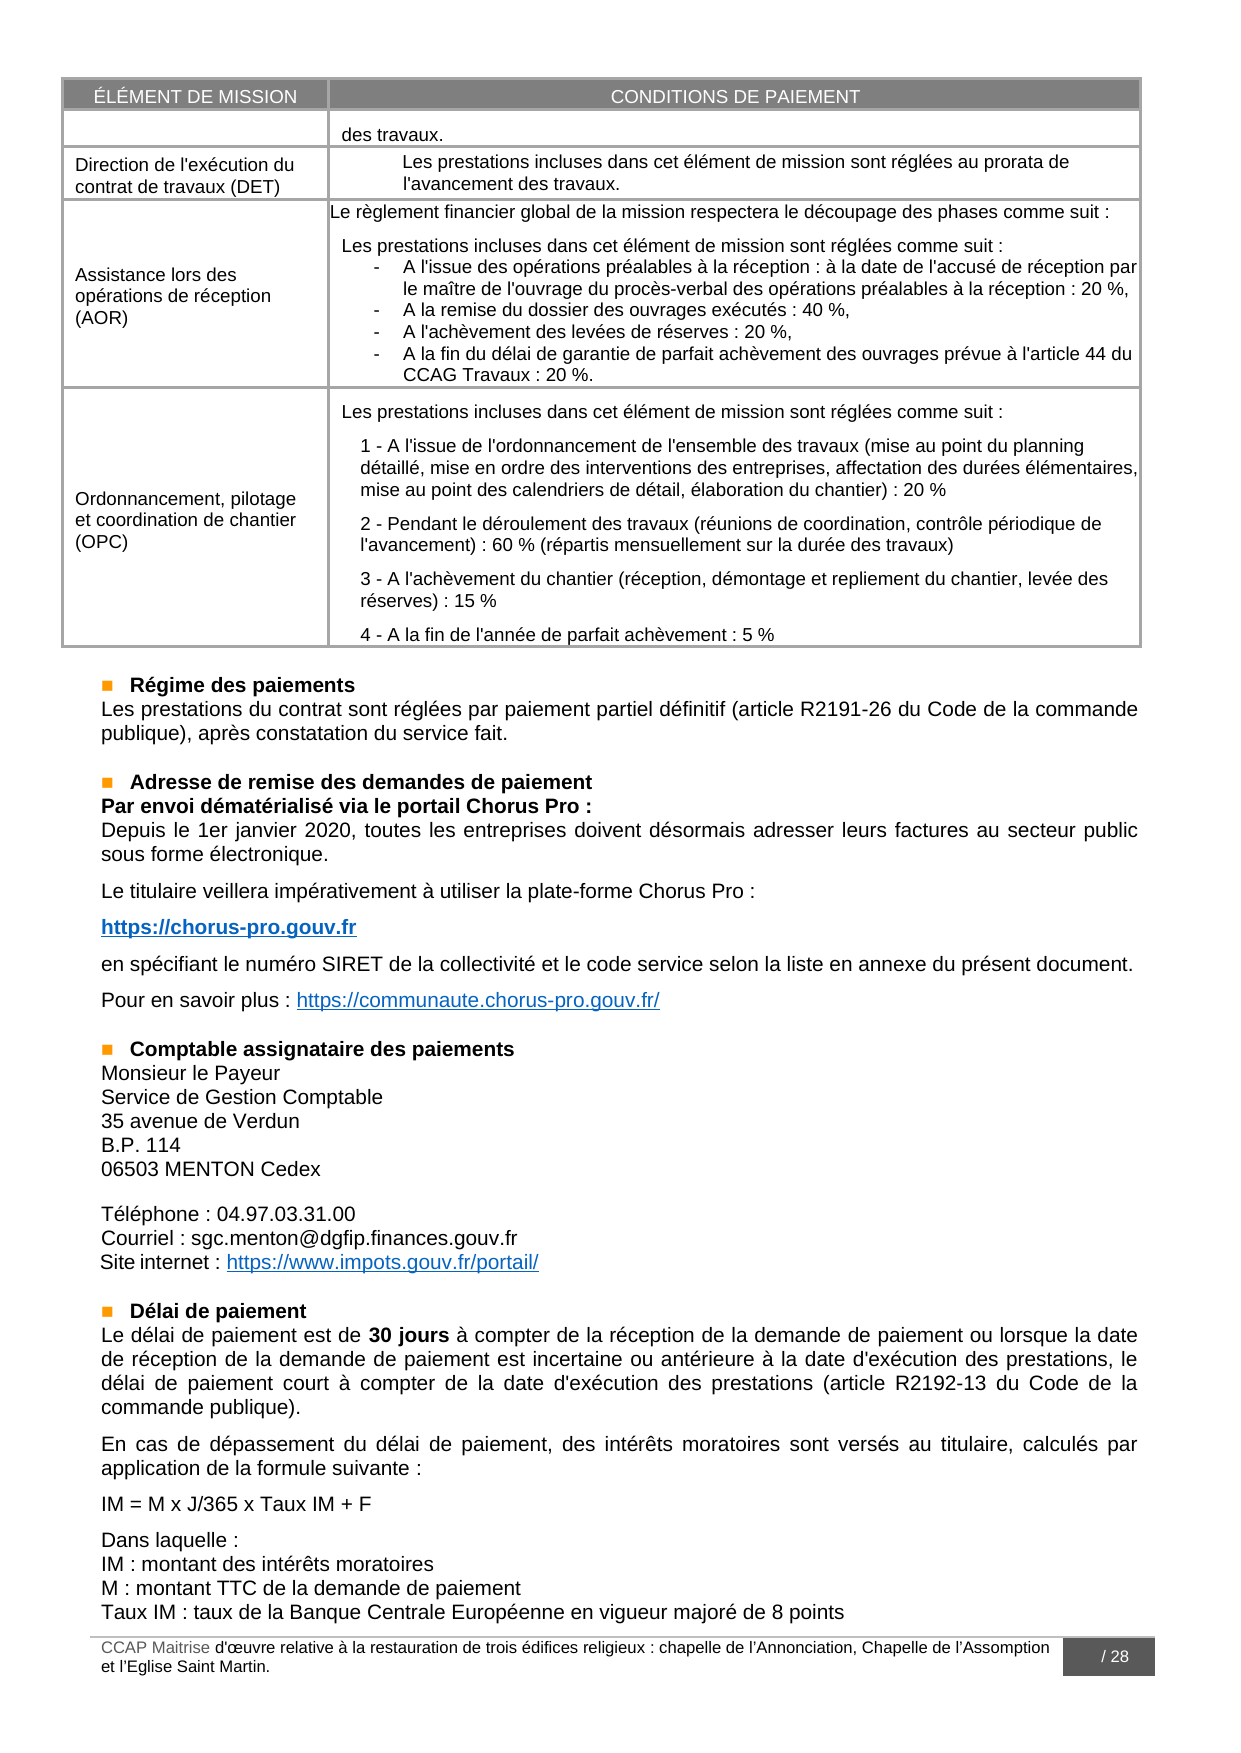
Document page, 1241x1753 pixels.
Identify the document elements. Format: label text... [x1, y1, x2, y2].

table_header CONDITIONS DE PAIEMENT [330, 80, 1139, 108]
table_header ÉLÉMENT DE MISSION [64, 80, 327, 108]
table_cell Le règlement financier global de la mission respectera le découpage des phases comme suit : Les prestations incluses dans cet élément de mission sont réglées comme suit : - A l'issue des opérations préalables à la réception : à la date de l'accusé de réception par le maître de l'ouvrage du procès-verbal des opérations préalables à la réception : 20 %, - A la remise du dossier des ouvrages exécutés : 40 %, - A l'achèvement des levées de réserves : 20 %, - A la fin du délai de garantie de parfait achèvement des ouvrages prévue à l'article 44 du CCAG Travaux : 20 %. [330, 201, 1139, 386]
text Courriel : sgc.menton@dgfip.finances.gouv.fr [101, 1226, 1140, 1250]
text en spécifiant le numéro SIRET de la collectivité et le code service selon la liste en annexe du présent document. [101, 951, 1140, 975]
text Dans laquelle : [101, 1528, 1140, 1552]
text M : montant TTC de la demande de paiement [101, 1576, 1140, 1600]
text Pour en savoir plus : https://communaute.chorus-pro.gouv.fr/ [101, 988, 1140, 1012]
text Service de Gestion Comptable [101, 1085, 1140, 1109]
text Monsieur le Payeur [101, 1061, 1140, 1085]
table_cell Assistance lors des opérations de réception (AOR) [64, 201, 327, 386]
text Les prestations du contrat sont réglées par paiement partiel définitif (article R2191-26 du Code de la commande publique), après constatation du service fait. [101, 697, 1140, 745]
text IM = M x J/365 x Taux IM + F [101, 1492, 1140, 1516]
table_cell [330, 111, 1139, 145]
text En cas de dépassement du délai de paiement, des intérêts moratoires sont versés au titulaire, calculés par application de la formule suivante : [101, 1431, 1140, 1479]
text 06503 MENTON Cedex [101, 1157, 1140, 1181]
text IM : montant des intérêts moratoires [101, 1552, 1140, 1576]
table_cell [330, 148, 1139, 197]
text ■ Adresse de remise des demandes de paiement [101, 770, 1140, 794]
text ■ Délai de paiement [101, 1299, 1140, 1323]
text ■ Régime des paiements [101, 673, 1140, 697]
text B.P. 114 [101, 1133, 1140, 1157]
text Site internet : https://www.impots.gouv.fr/portail/ [99, 1250, 1141, 1274]
table_cell Les prestations incluses dans cet élément de mission sont réglées comme suit : 1 - A l'issue de l'ordonnancement de l'ensemble des travaux (mise au point du planning détaillé, mise en ordre des interventions des entreprises, affectation des durées élémentaires, mise au point des calendriers de détail, élaboration du chantier) : 20 % 2 - Pendant le déroulement des travaux (réunions de coordination, contrôle périodique de l'avancement) : 60 % (répartis mensuellement sur la durée des travaux) 3 - A l'achèvement du chantier (réception, démontage et repliement du chantier, levée des réserves) : 15 % 4 - A la fin de l'année de parfait achèvement : 5 % [330, 389, 1139, 645]
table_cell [64, 111, 327, 145]
table_cell Ordonnancement, pilotage et coordination de chantier (OPC) [64, 389, 327, 645]
text https://chorus-pro.gouv.fr [101, 915, 1140, 939]
text ■ Comptable assignataire des paiements [101, 1037, 1140, 1061]
text Par envoi dématérialisé via le portail Chorus Pro : [101, 794, 1140, 818]
text Le titulaire veillera impérativement à utiliser la plate-forme Chorus Pro : [101, 878, 1140, 902]
text Téléphone : 04.97.03.31.00 [101, 1202, 1140, 1226]
text 35 avenue de Verdun [101, 1109, 1140, 1133]
text Depuis le 1er janvier 2020, toutes les entreprises doivent désormais adresser leurs factures au secteur public sous forme électronique. [101, 818, 1140, 866]
text Taux IM : taux de la Banque Centrale Européenne en vigueur majoré de 8 points [101, 1600, 1140, 1624]
table_cell Direction de l'exécution du contrat de travaux (DET) [64, 148, 327, 197]
text Le délai de paiement est de 30 jours à compter de la réception de la demande de paiement ou lorsque la date de réception de la demande de paiement est incertaine ou antérieure à la date d'exécution des prestations, le délai de paiement court à compter de la date d'exécution des prestations (article R2192-13 du Code de la commande publique). [101, 1323, 1140, 1419]
